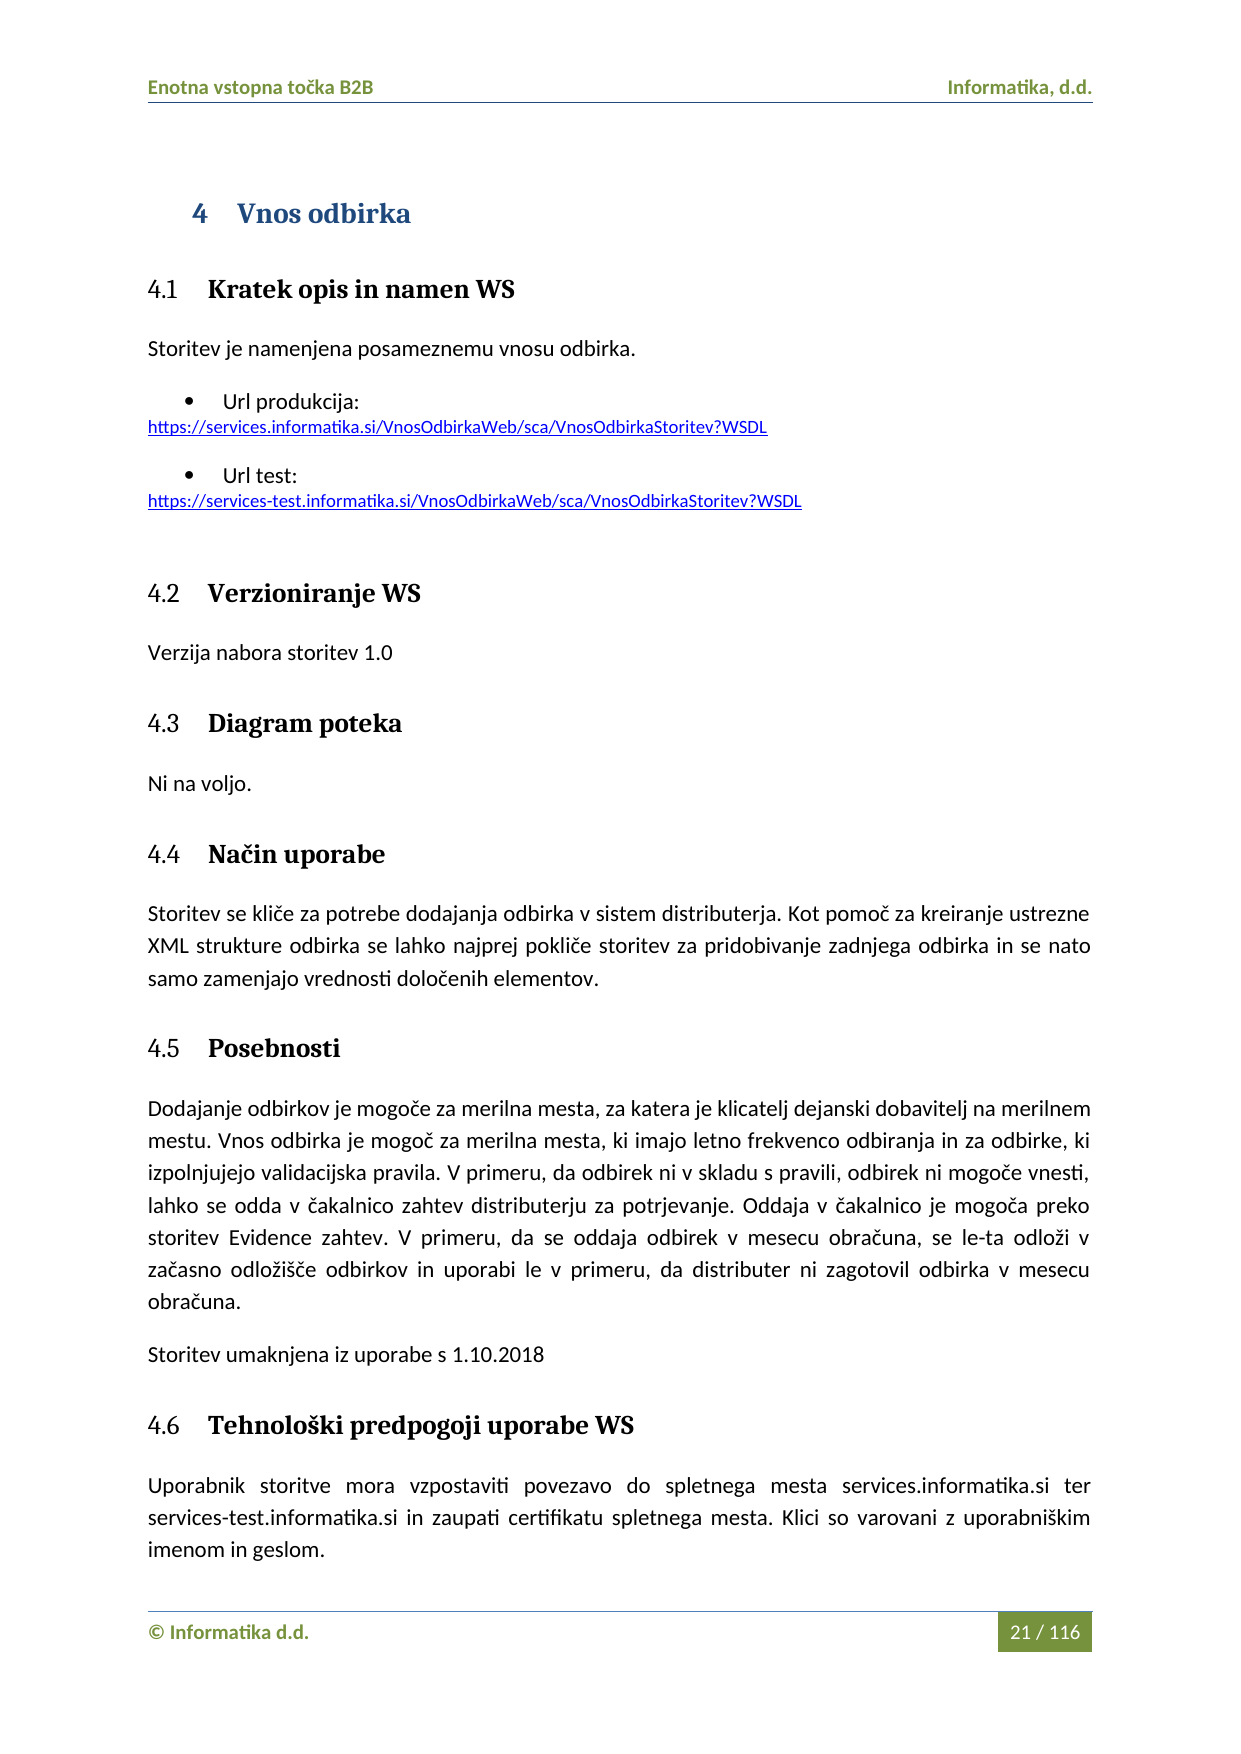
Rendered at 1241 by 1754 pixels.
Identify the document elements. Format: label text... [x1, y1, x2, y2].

text Dodajanje odbirkov je mogoče za merilna mesta, za katera je klicatelj dejanski dobavitelj na merilnem mestu. Vnos odbirka je mogoč za merilna mesta, ki imajo letno frekvenco odbiranja in za odbirke, ki izpolnjujejo validacijska pravila. V primeru, da odbirek ni v skladu s pravili, odbirek ni mogoče vnesti, lahko se odda v čakalnico zahtev distributerju za potrjevanje. Oddaja v čakalnico je mogoča preko storitev Evidence zahtev. V primeru, da se oddaja odbirek v mesecu obračuna, se le-ta odloži v začasno odložišče odbirkov in uporabi le v primeru, da distributer ni zagotovil odbirka v mesecu obračuna. [148, 1094, 1092, 1315]
text Storitev umaknjena iz uporabe s 1.10.2018 [148, 1340, 1092, 1368]
text https://services.informatika.si/VnosOdbirkaWeb/sca/VnosOdbirkaStoritev?WSDL [148, 416, 1092, 438]
subtitle Kratek opis in namen WS [148, 274, 1092, 305]
subtitle Diagram poteka [148, 708, 1092, 739]
subtitle Verzioniranje WS [148, 578, 1092, 609]
text Uporabnik storitve mora vzpostaviti povezavo do spletnega mesta services.informatika.si ter services-test.informatika.si in zaupati certifikatu spletnega mesta. Klici so varovani z uporabniškim imenom in geslom. [148, 1471, 1092, 1563]
subtitle Posebnosti [148, 1033, 1092, 1064]
text Verzija nabora storitev 1.0 [148, 638, 1092, 667]
text https://services-test.informatika.si/VnosOdbirkaWeb/sca/VnosOdbirkaStoritev?WSDL [148, 489, 1092, 512]
subtitle Vnos odbirka [192, 198, 1092, 231]
subtitle Način uporabe [148, 839, 1092, 870]
text Ni na voljo. [148, 769, 1092, 797]
subtitle Tehnološki predpogoji uporabe WS [148, 1410, 1092, 1441]
text Storitev je namenjena posameznemu vnosu odbirka. [148, 334, 1092, 362]
text Storitev se kliče za potrebe dodajanja odbirka v sistem distributerja. Kot pomoč za kreiranje ustrezne XML strukture odbirka se lahko najprej pokliče storitev za pridobivanje zadnjega odbirka in se nato samo zamenjajo vrednosti določenih elementov. [148, 899, 1092, 992]
list Url test: [185, 461, 1092, 489]
list Url produkcija: [185, 387, 1092, 416]
